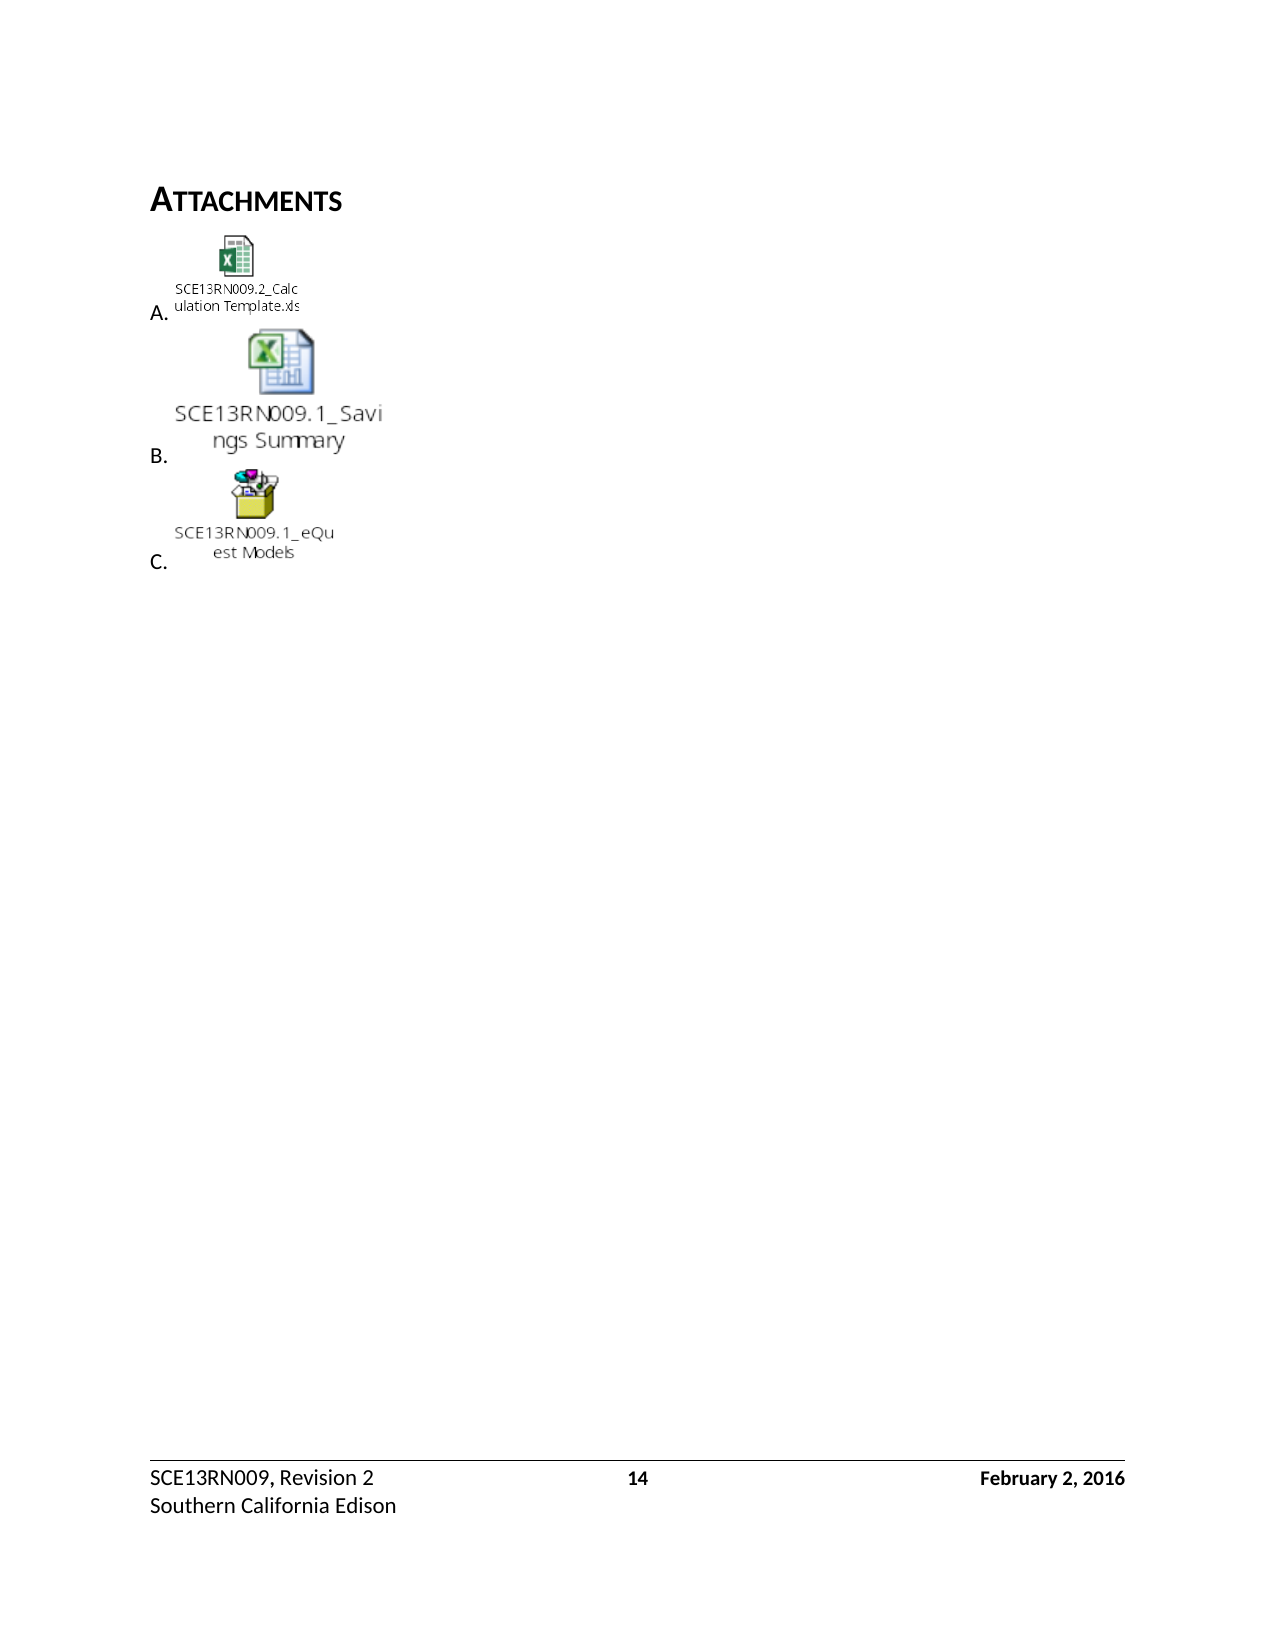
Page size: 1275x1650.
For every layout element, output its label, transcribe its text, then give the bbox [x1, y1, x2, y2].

subtitle Attachments [150, 175, 1125, 221]
text C. [150, 469, 1125, 576]
text A. [150, 233, 1125, 327]
text B. [150, 327, 1125, 469]
